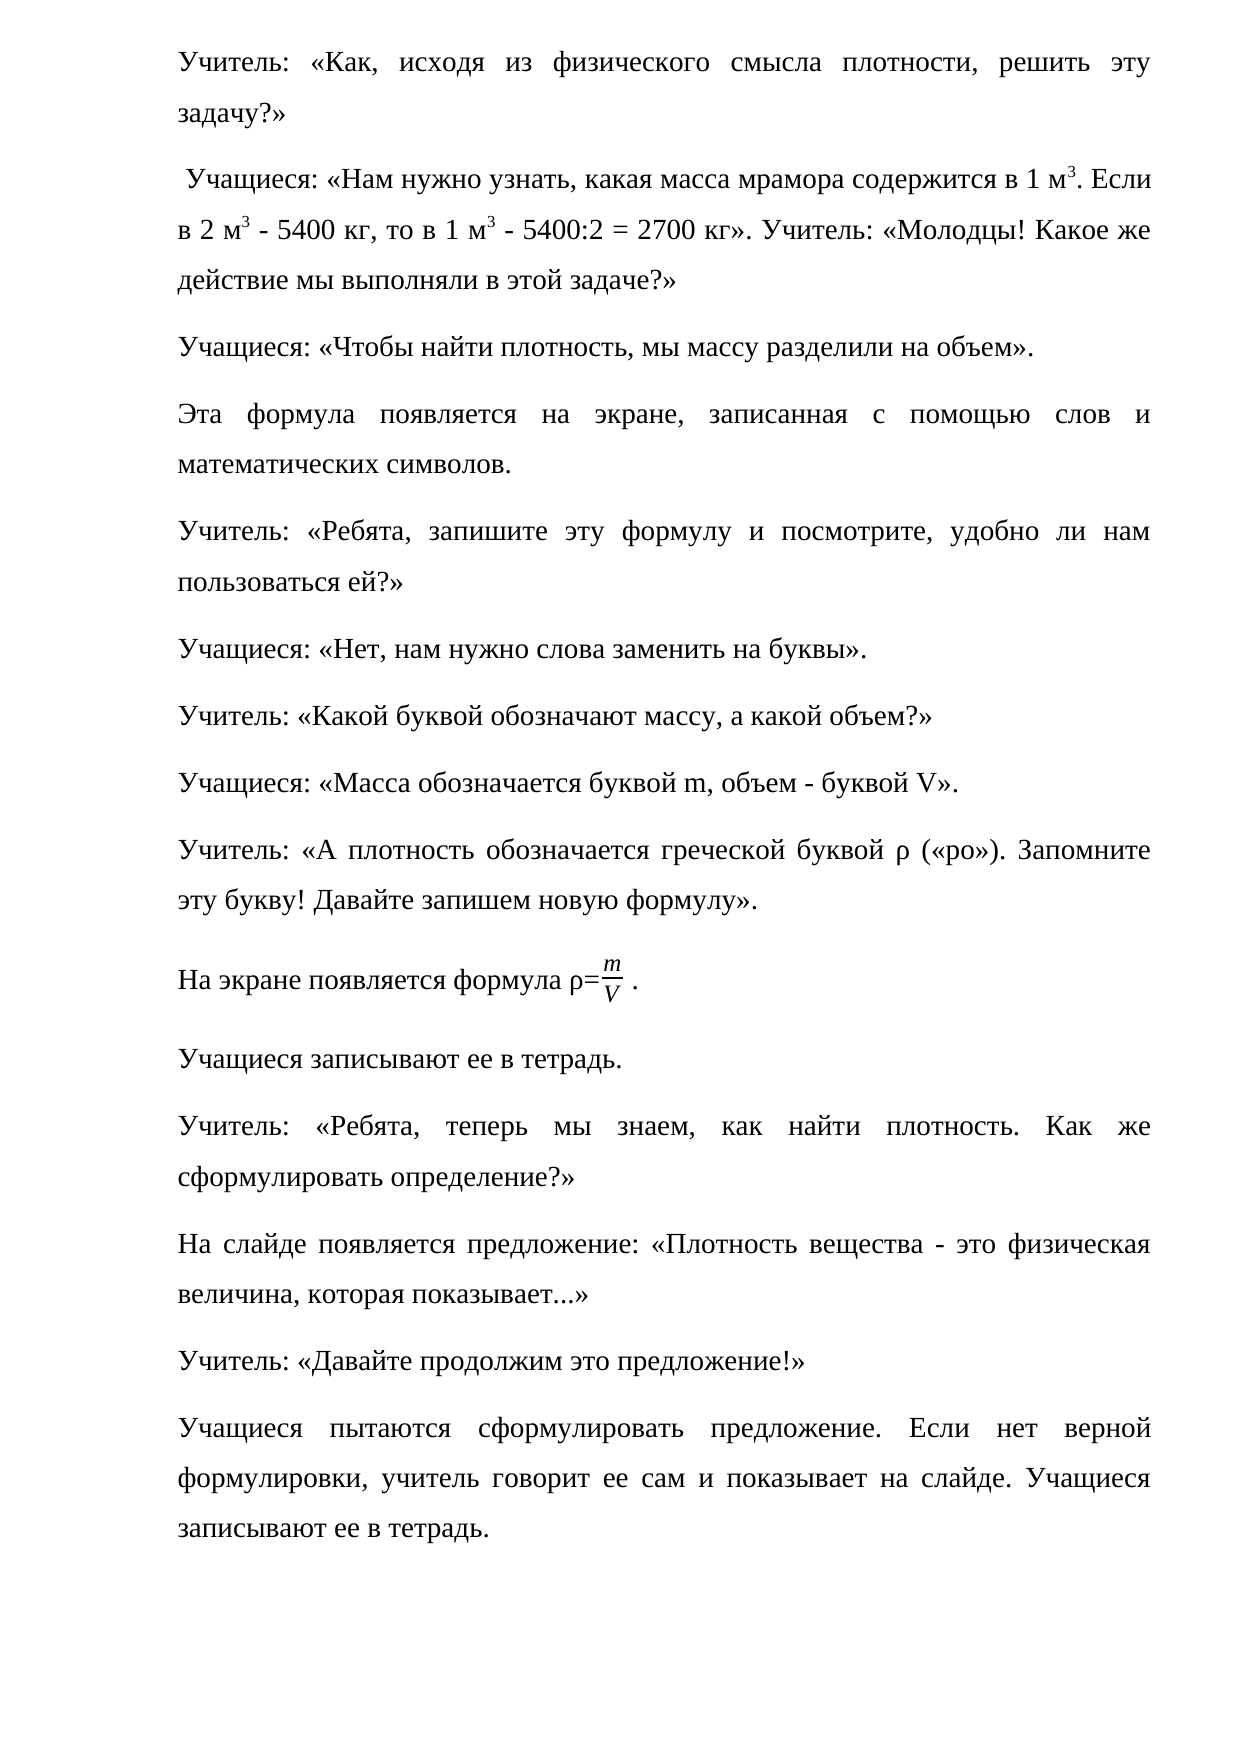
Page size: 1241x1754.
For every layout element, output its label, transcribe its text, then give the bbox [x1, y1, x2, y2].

text Учитель: «А плотность обозначается греческой буквой ρ («ро»). Запомните эту букву! Давайте запишем новую формулу». [177, 832, 1152, 916]
text Учитель: «Давайте продолжим это предложение!» [177, 1343, 1152, 1377]
text На слайде появляется предложение: «Плотность вещества - это физическая величина, которая показывает...» [177, 1226, 1152, 1309]
text Учащиеся: «Чтобы найти плотность, мы массу разделили на объем». [177, 329, 1152, 363]
text Учитель: «Ребята, запишите эту формулу и посмотрите, удобно ли нам пользоваться ей?» [177, 513, 1152, 597]
text Учащиеся: «Масса обозначается буквой m, объем - буквой V». [177, 765, 1152, 798]
text Эта формула появляется на экране, записанная с помощью слов и математических символов. [177, 396, 1152, 480]
text Учащиеся записывают ее в тетрадь. [177, 1041, 1152, 1075]
text Учитель: «Какой буквой обозначают массу, а какой объем?» [177, 698, 1152, 731]
text Учитель: «Ребята, теперь мы знаем, как найти плотность. Как же сформулировать определение?» [177, 1108, 1152, 1192]
text Учитель: «Как, исходя из физического смысла плотности, решить эту задачу?» [177, 44, 1152, 128]
text Учащиеся пытаются сформулировать предложение. Если нет верной формулировки, учитель говорит ее сам и показывает на слайде. Учащиеся записывают ее в тетрадь. [177, 1410, 1152, 1544]
text Учащиеся: «Нам нужно узнать, какая масса мрамора содержится в 1 м3. Если в 2 м3 - 5400 кг, то в 1 м3 - 5400:2 = 2700 кг». Учитель: «Молодцы! Какое же действие мы выполняли в этой задаче?» [177, 162, 1152, 296]
text Учащиеся: «Нет, нам нужно слова заменить на буквы». [177, 631, 1152, 664]
text На экране появляется формула ρ= . [177, 949, 1152, 1008]
